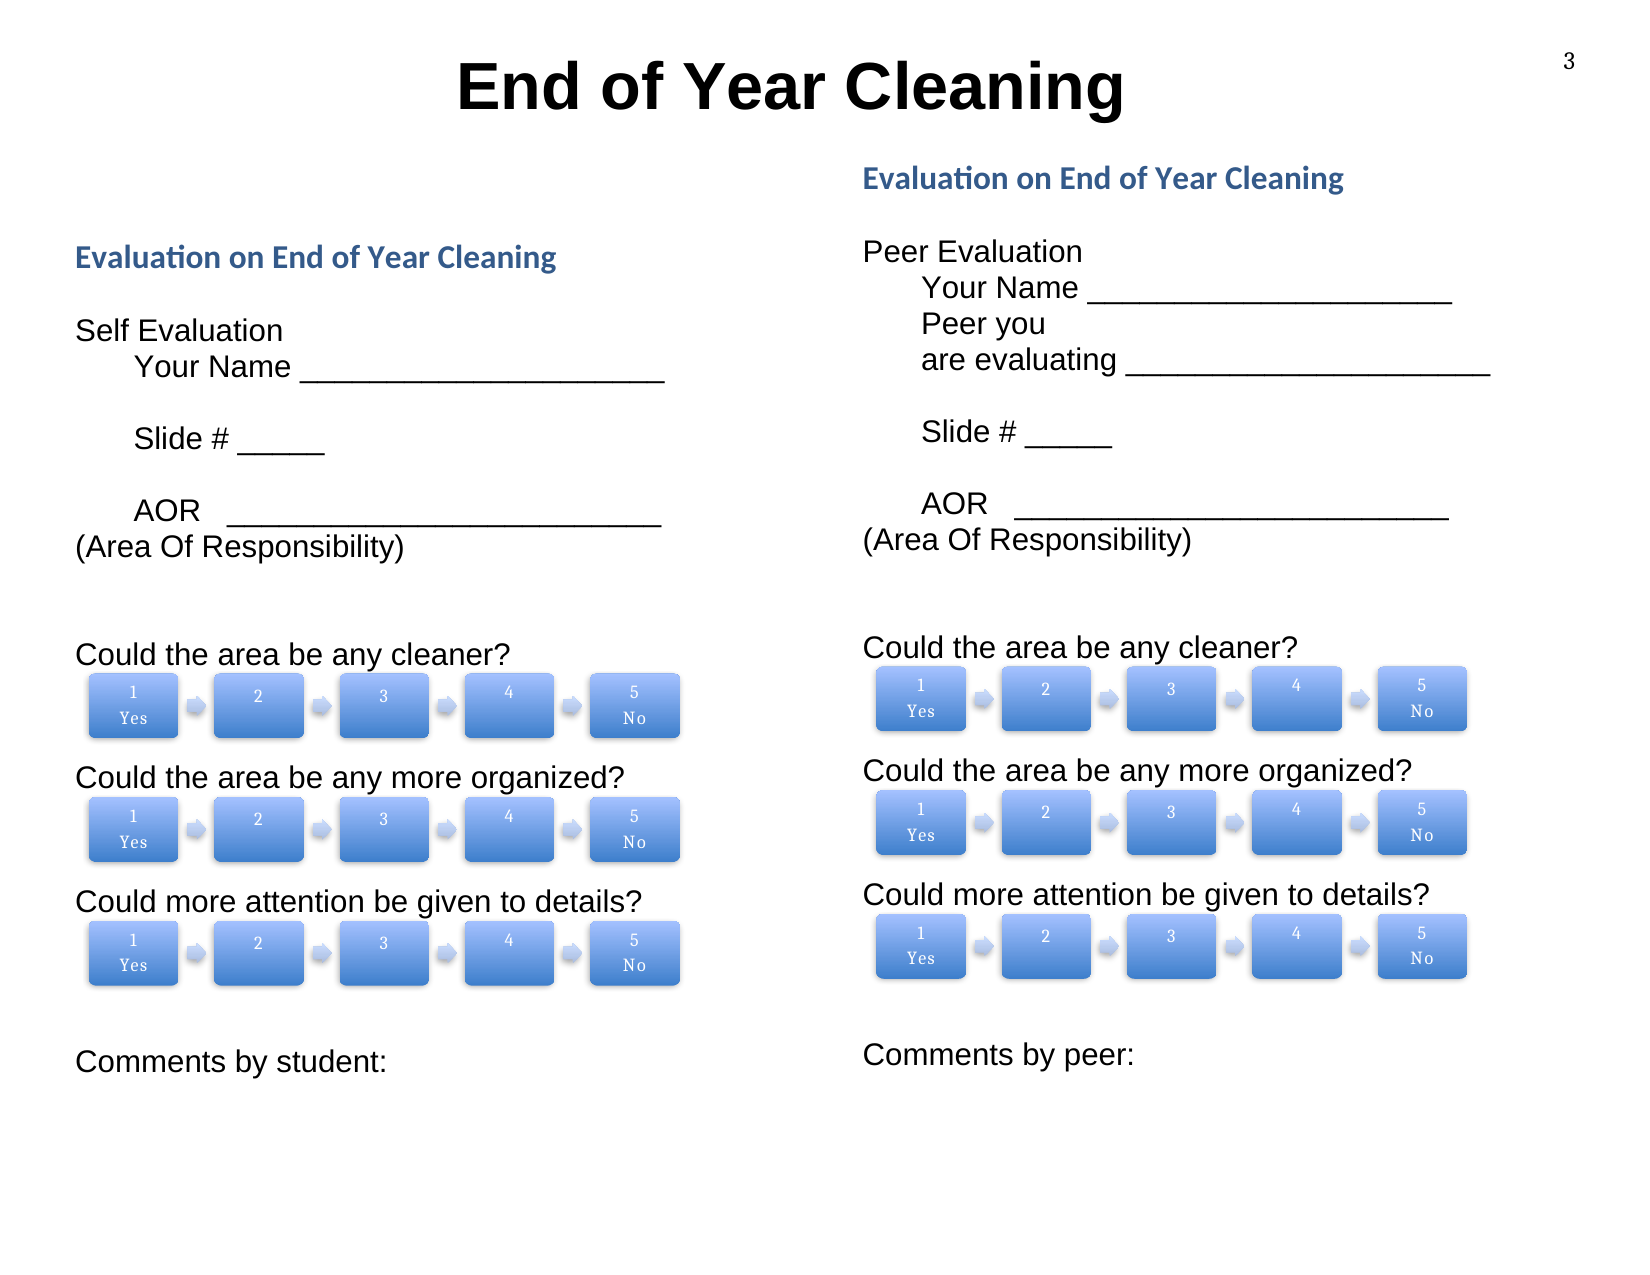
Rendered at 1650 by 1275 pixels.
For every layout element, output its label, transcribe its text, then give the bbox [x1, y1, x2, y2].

text Your Name _____________________ [75, 348, 787, 384]
text (Area Of Responsibility) [75, 528, 787, 564]
text Could the area be any more organized? [75, 759, 787, 795]
text Could the area be any cleaner? [75, 636, 787, 672]
subtitle Evaluation on End of Year Cleaning [75, 236, 787, 276]
text Could more attention be given to details? [862, 876, 1575, 912]
text Self Evaluation [75, 312, 787, 348]
text Your Name _____________________ [862, 269, 1575, 305]
text Comments by peer: [862, 1036, 1575, 1072]
text (Area Of Responsibility) [862, 521, 1575, 557]
text Slide # _____ [75, 420, 787, 456]
text Could the area be any cleaner? [862, 629, 1575, 665]
text AOR _________________________ [862, 485, 1575, 521]
subtitle Evaluation on End of Year Cleaning [862, 157, 1575, 198]
text Slide # _____ [862, 413, 1575, 449]
text Peer Evaluation [862, 233, 1575, 269]
text are evaluating _____________________ [862, 341, 1575, 377]
text Could the area be any more organized? [862, 752, 1575, 788]
text Could more attention be given to details? [75, 883, 787, 919]
text Peer you [862, 305, 1575, 341]
text Comments by student: [75, 1043, 787, 1078]
text AOR _________________________ [75, 492, 787, 528]
